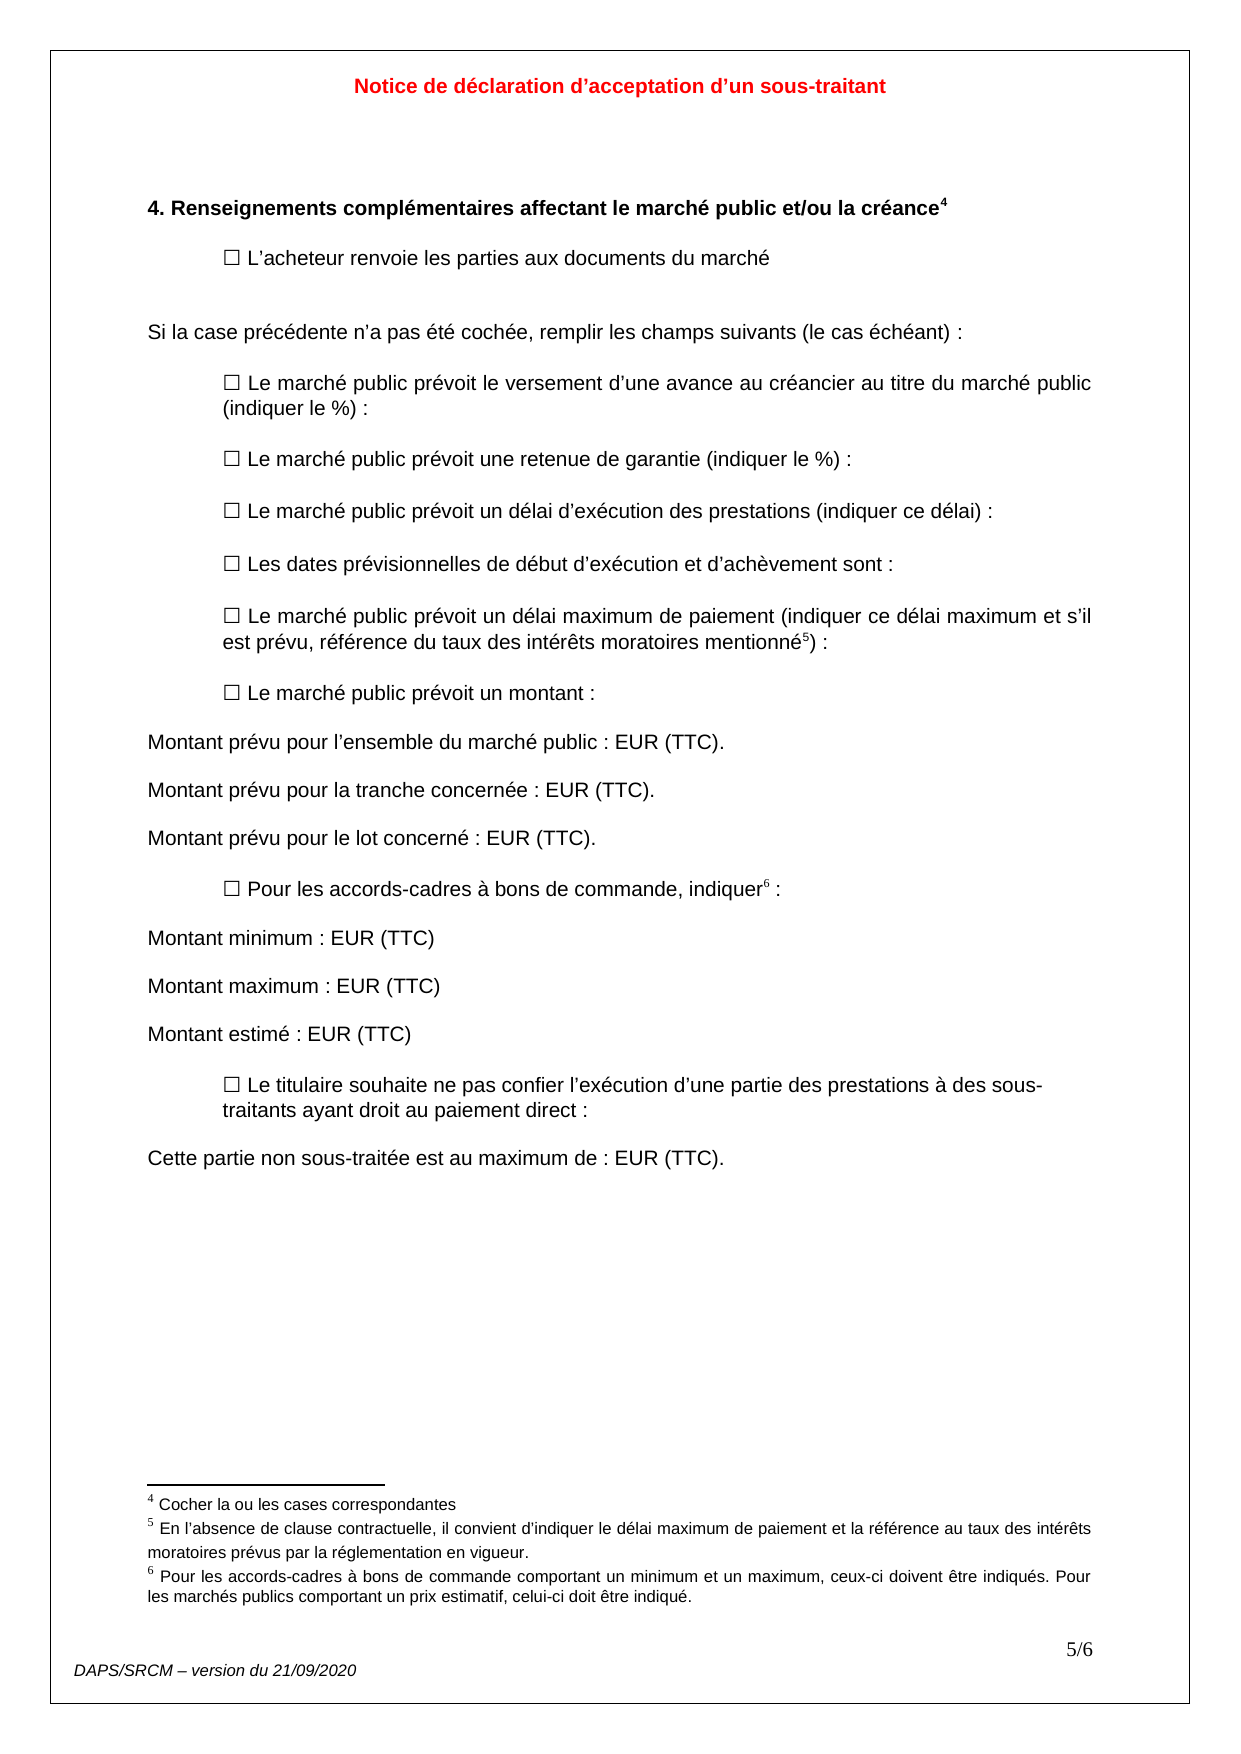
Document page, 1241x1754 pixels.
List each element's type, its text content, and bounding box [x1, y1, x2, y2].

list Le marché public prévoit une retenue de garantie (indiquer le %) : [222, 444, 1093, 472]
list L’acheteur renvoie les parties aux documents du marché [222, 243, 1093, 272]
text Si la case précédente n’a pas été cochée, remplir les champs suivants (le cas échéant) : [147, 320, 1093, 344]
list Les dates prévisionnelles de début d’exécution et d’achèvement sont : [222, 549, 1093, 577]
text Montant maximum : EUR (TTC) [147, 974, 1093, 998]
list Le marché public prévoit un délai d’exécution des prestations (indiquer ce délai) : [222, 496, 1093, 525]
list Le marché public prévoit un montant : [222, 678, 1093, 706]
text 4. Renseignements complémentaires affectant le marché public et/ou la créance [147, 196, 1093, 219]
list Le titulaire souhaite ne pas confier l’exécution d’une partie des prestations à des sous-traitants ayant droit au paiement direct : [222, 1070, 1093, 1122]
text Montant prévu pour l’ensemble du marché public : EUR (TTC). [147, 730, 1093, 754]
text Montant minimum : EUR (TTC) [147, 926, 1093, 950]
list Le marché public prévoit le versement d’une avance au créancier au titre du marché public (indiquer le %) : [222, 368, 1093, 420]
text Montant prévu pour la tranche concernée : EUR (TTC). [147, 778, 1093, 802]
text Cette partie non sous-traitée est au maximum de : EUR (TTC). [147, 1146, 1093, 1170]
list Pour les accords-cadres à bons de commande, indiquer : [222, 874, 1093, 902]
text Montant prévu pour le lot concerné : EUR (TTC). [147, 826, 1093, 850]
list Le marché public prévoit un délai maximum de paiement (indiquer ce délai maximum et s’il est prévu, référence du taux des intérêts moratoires mentionné) : [222, 601, 1093, 654]
text Montant estimé : EUR (TTC) [147, 1022, 1093, 1046]
